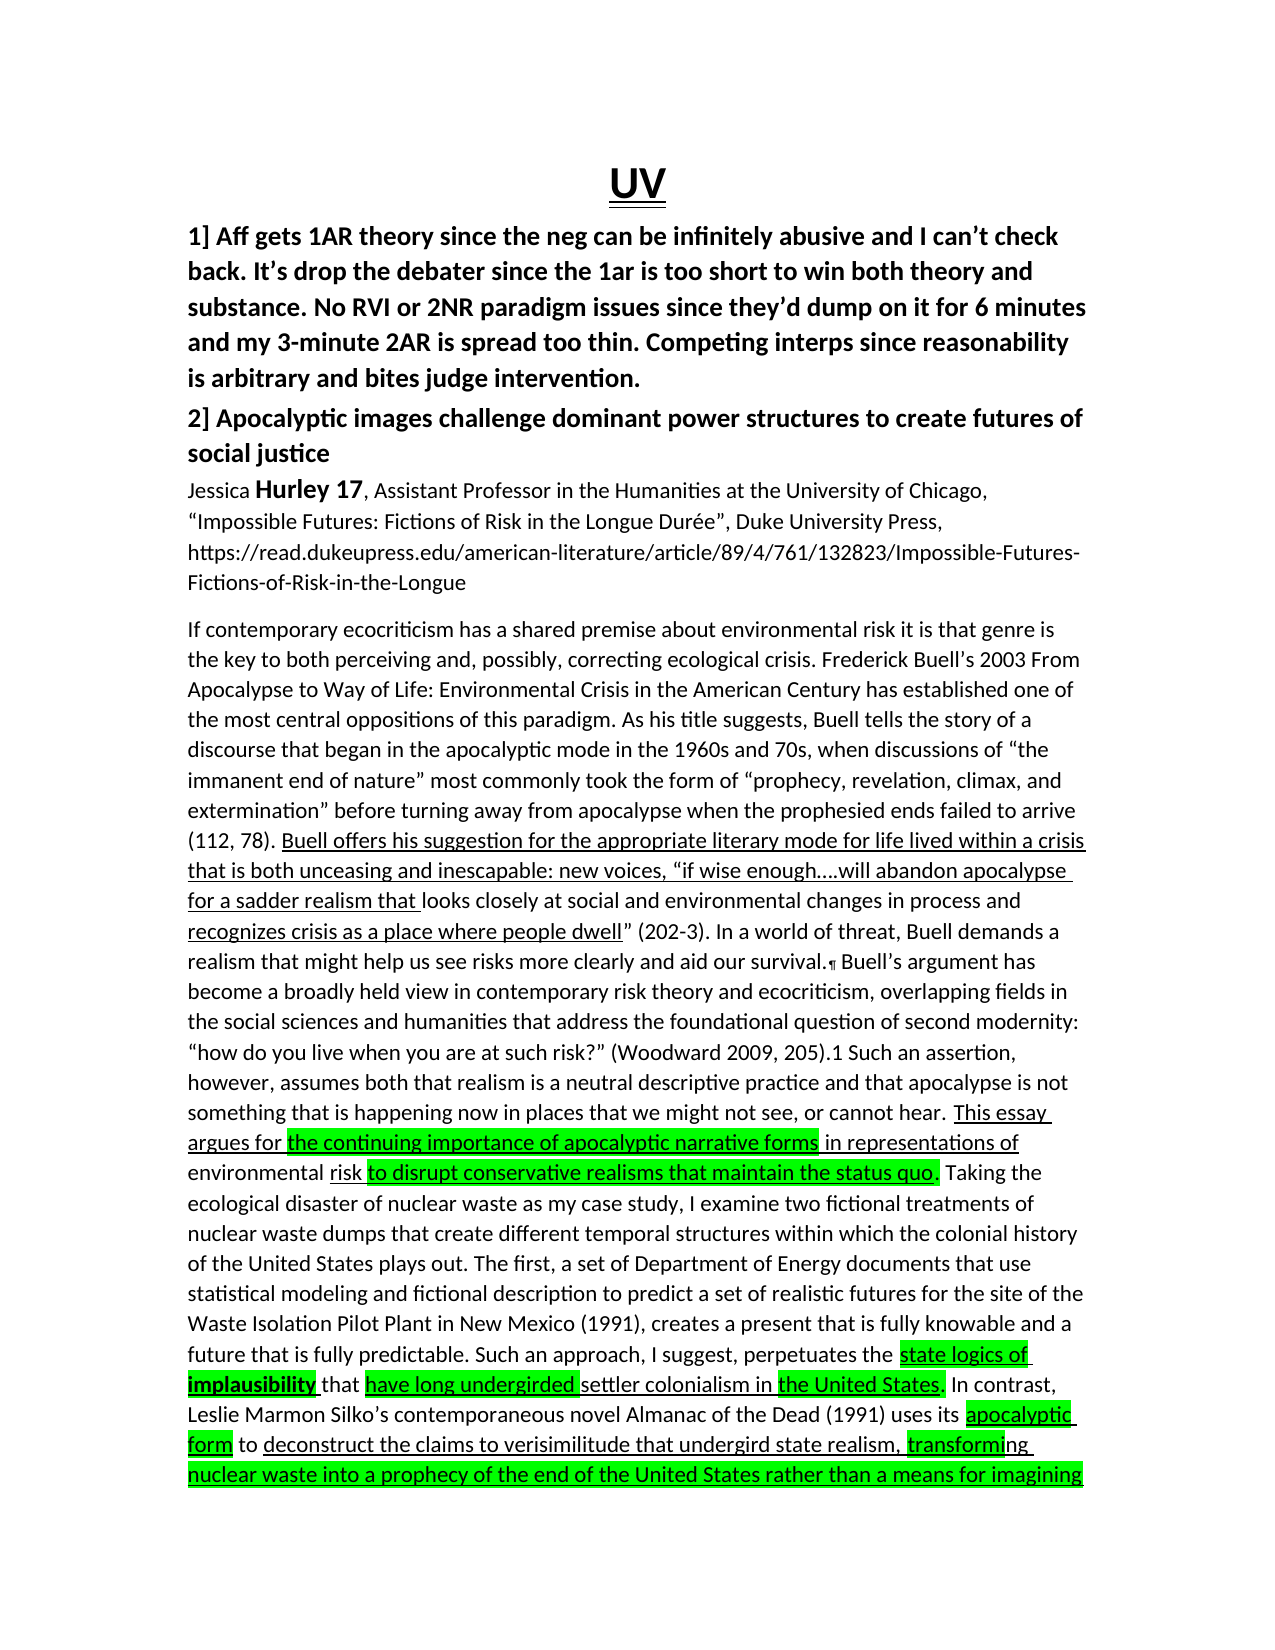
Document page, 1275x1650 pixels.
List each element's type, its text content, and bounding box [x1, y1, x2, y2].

subtitle 2] Apocalyptic images challenge dominant power structures to create futures of social justice [187, 401, 1087, 469]
subtitle 1] Aff gets 1AR theory since the neg can be infinitely abusive and I can’t check back. It’s drop the debater since the 1ar is too short to win both theory and substance. No RVI or 2NR paradigm issues since they’d dump on it for 6 minutes and my 3-minute 2AR is spread too thin. Competing interps since reasonability is arbitrary and bites judge intervention. [187, 219, 1087, 394]
text Jessica Hurley 17, Assistant Professor in the Humanities at the University of Chicago, “Impossible Futures: Fictions of Risk in the Longue Durée”, Duke University Press, https://read.dukeupress.edu/american-literature/article/89/4/761/132823/Impossible-Futures-Fictions-of-Risk-in-the-Longue [187, 472, 1087, 596]
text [187, 615, 1087, 1488]
subtitle UV [187, 154, 1087, 210]
